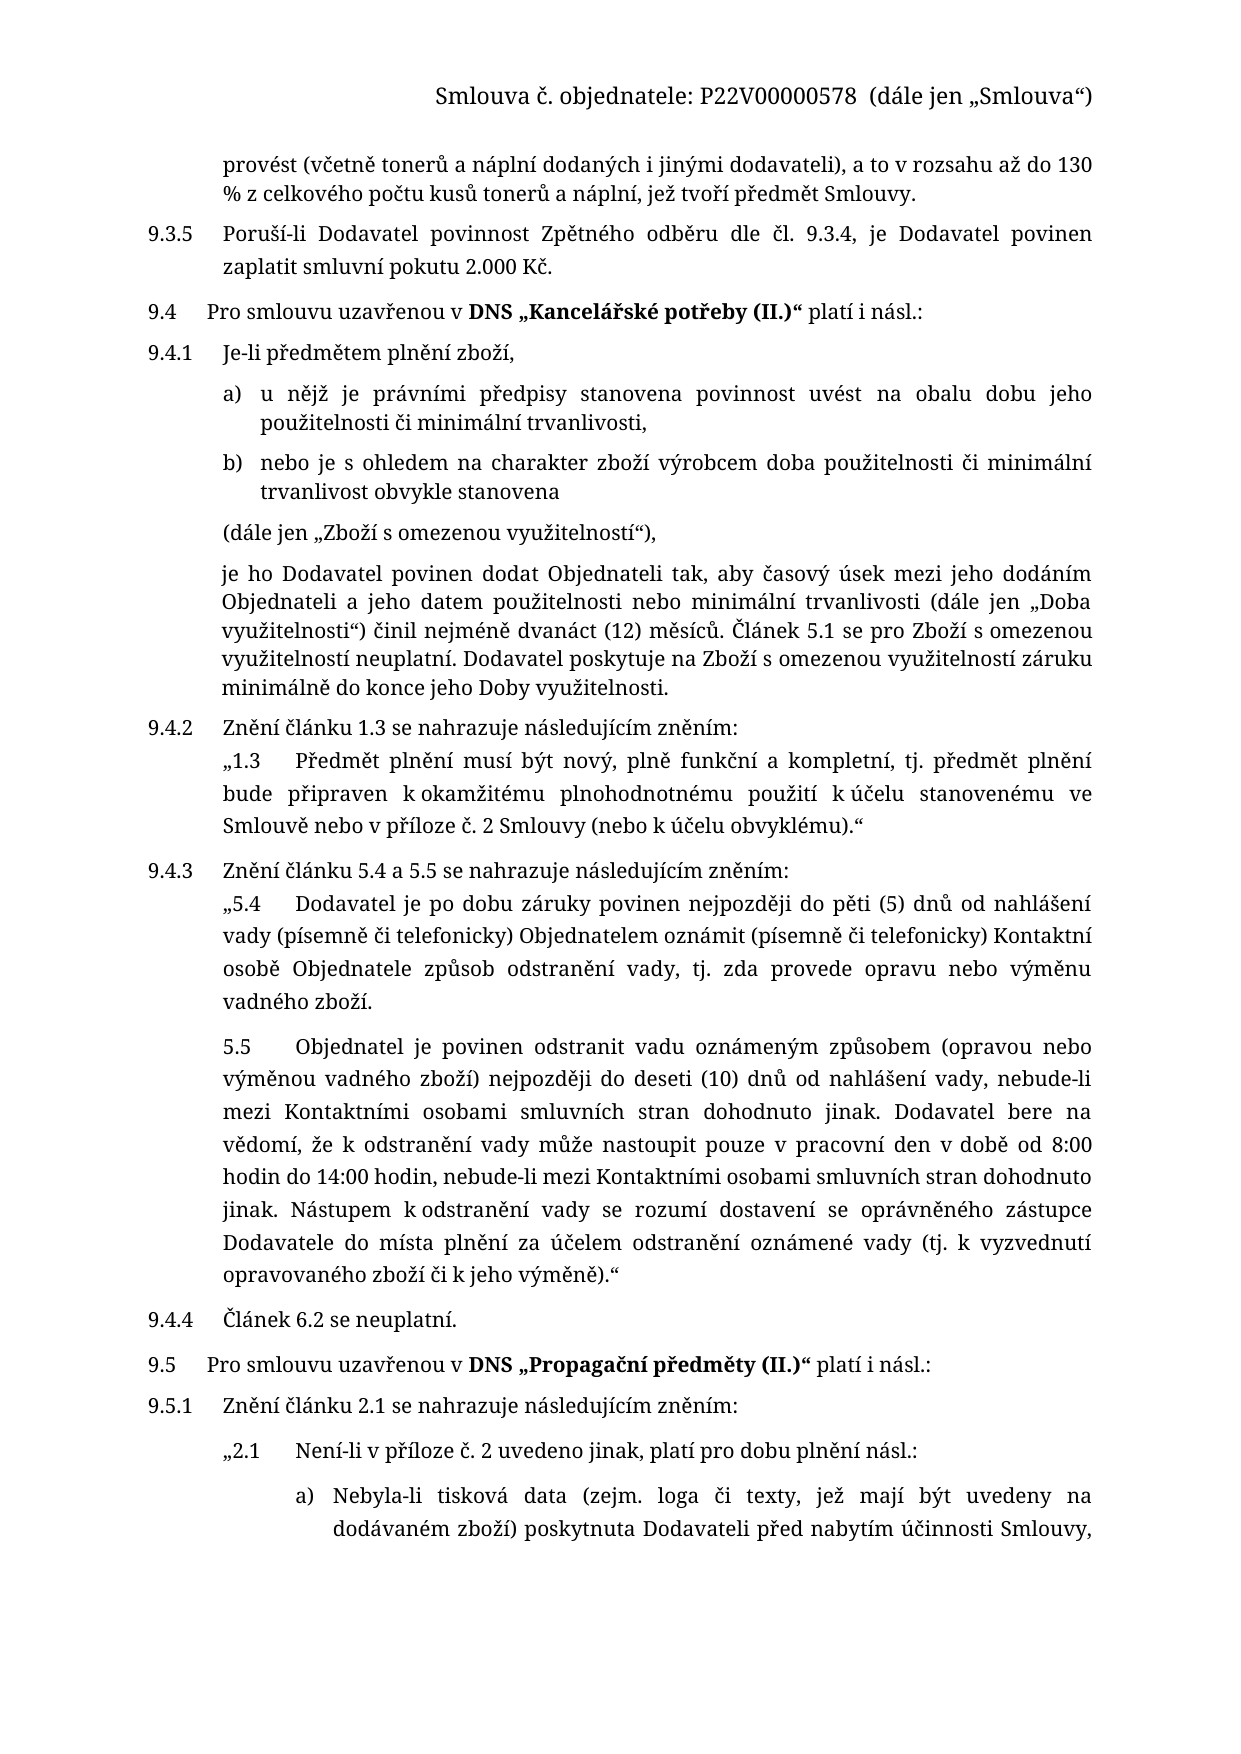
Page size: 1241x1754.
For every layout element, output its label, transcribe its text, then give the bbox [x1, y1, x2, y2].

text je ho Dodavatel povinen dodat Objednateli tak, aby časový úsek mezi jeho dodáním Objednateli a jeho datem použitelnosti nebo minimální trvanlivosti (dále jen „Doba využitelnosti“) činil nejméně dvanáct (12) měsíců. Článek 5.1 se pro Zboží s omezenou využitelností neuplatní. Dodavatel poskytuje na Zboží s omezenou využitelností záruku minimálně do konce jeho Doby využitelnosti. [221, 559, 1093, 701]
list „1.3 Předmět plnění musí být nový, plně funkční a kompletní, tj. předmět plnění bude připraven k okamžitému plnohodnotnému použití k účelu stanovenému ve Smlouvě nebo v příloze č. 2 Smlouvy (nebo k účelu obvyklému).“ [223, 746, 1093, 840]
list Znění článku 2.1 se nahrazuje následujícím zněním: [148, 1391, 1093, 1420]
list Poruší-li Dodavatel povinnost Zpětného odběru dle čl. 9.3.4, je Dodavatel povinen zaplatit smluvní pokutu 2.000 Kč. [148, 219, 1093, 281]
list „2.1 Není-li v příloze č. 2 uvedeno jinak, platí pro dobu plnění násl.: [223, 1436, 1093, 1465]
list Pro smlouvu uzavřenou v DNS „Propagační předměty (II.)“ platí i násl.: [148, 1350, 1093, 1379]
text (dále jen „Zboží s omezenou využitelností“), [223, 518, 1093, 546]
list Znění článku 5.4 a 5.5 se nahrazuje následujícím zněním: [148, 856, 1093, 885]
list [295, 1482, 1093, 1543]
list Znění článku 1.3 se nahrazuje následujícím zněním: [148, 713, 1093, 742]
list Pro smlouvu uzavřenou v DNS „Kancelářské potřeby (II.)“ platí i násl.: [148, 297, 1093, 326]
list „5.4 Dodavatel je po dobu záruky povinen nejpozději do pěti (5) dnů od nahlášení vady (písemně či telefonicky) Objednatelem oznámit (písemně či telefonicky) Kontaktní osobě Objednatele způsob odstranění vady, tj. zda provede opravu nebo výměnu vadného zboží. [223, 889, 1093, 1015]
list 5.5 Objednatel je povinen odstranit vadu oznámeným způsobem (opravou nebo výměnou vadného zboží) nejpozději do deseti (10) dnů od nahlášení vady, nebude-li mezi Kontaktními osobami smluvních stran dohodnuto jinak. Dodavatel bere na vědomí, že k odstranění vady může nastoupit pouze v pracovní den v době od 8:00 hodin do 14:00 hodin, nebude-li mezi Kontaktními osobami smluvních stran dohodnuto jinak. Nástupem k odstranění vady se rozumí dostavení se oprávněného zástupce Dodavatele do místa plnění za účelem odstranění oznámené vady (tj. k vyzvednutí opravovaného zboží či k jeho výměně).“ [223, 1032, 1093, 1289]
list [148, 150, 1093, 207]
list u nějž je právními předpisy stanovena povinnost uvést na obalu dobu jeho použitelnosti či minimální trvanlivosti, [223, 379, 1093, 436]
list nebo je s ohledem na charakter zboží výrobcem doba použitelnosti či minimální trvanlivost obvykle stanovena [223, 448, 1093, 505]
list Článek 6.2 se neuplatní. [148, 1305, 1093, 1334]
list Je-li předmětem plnění zboží, [148, 338, 1093, 367]
